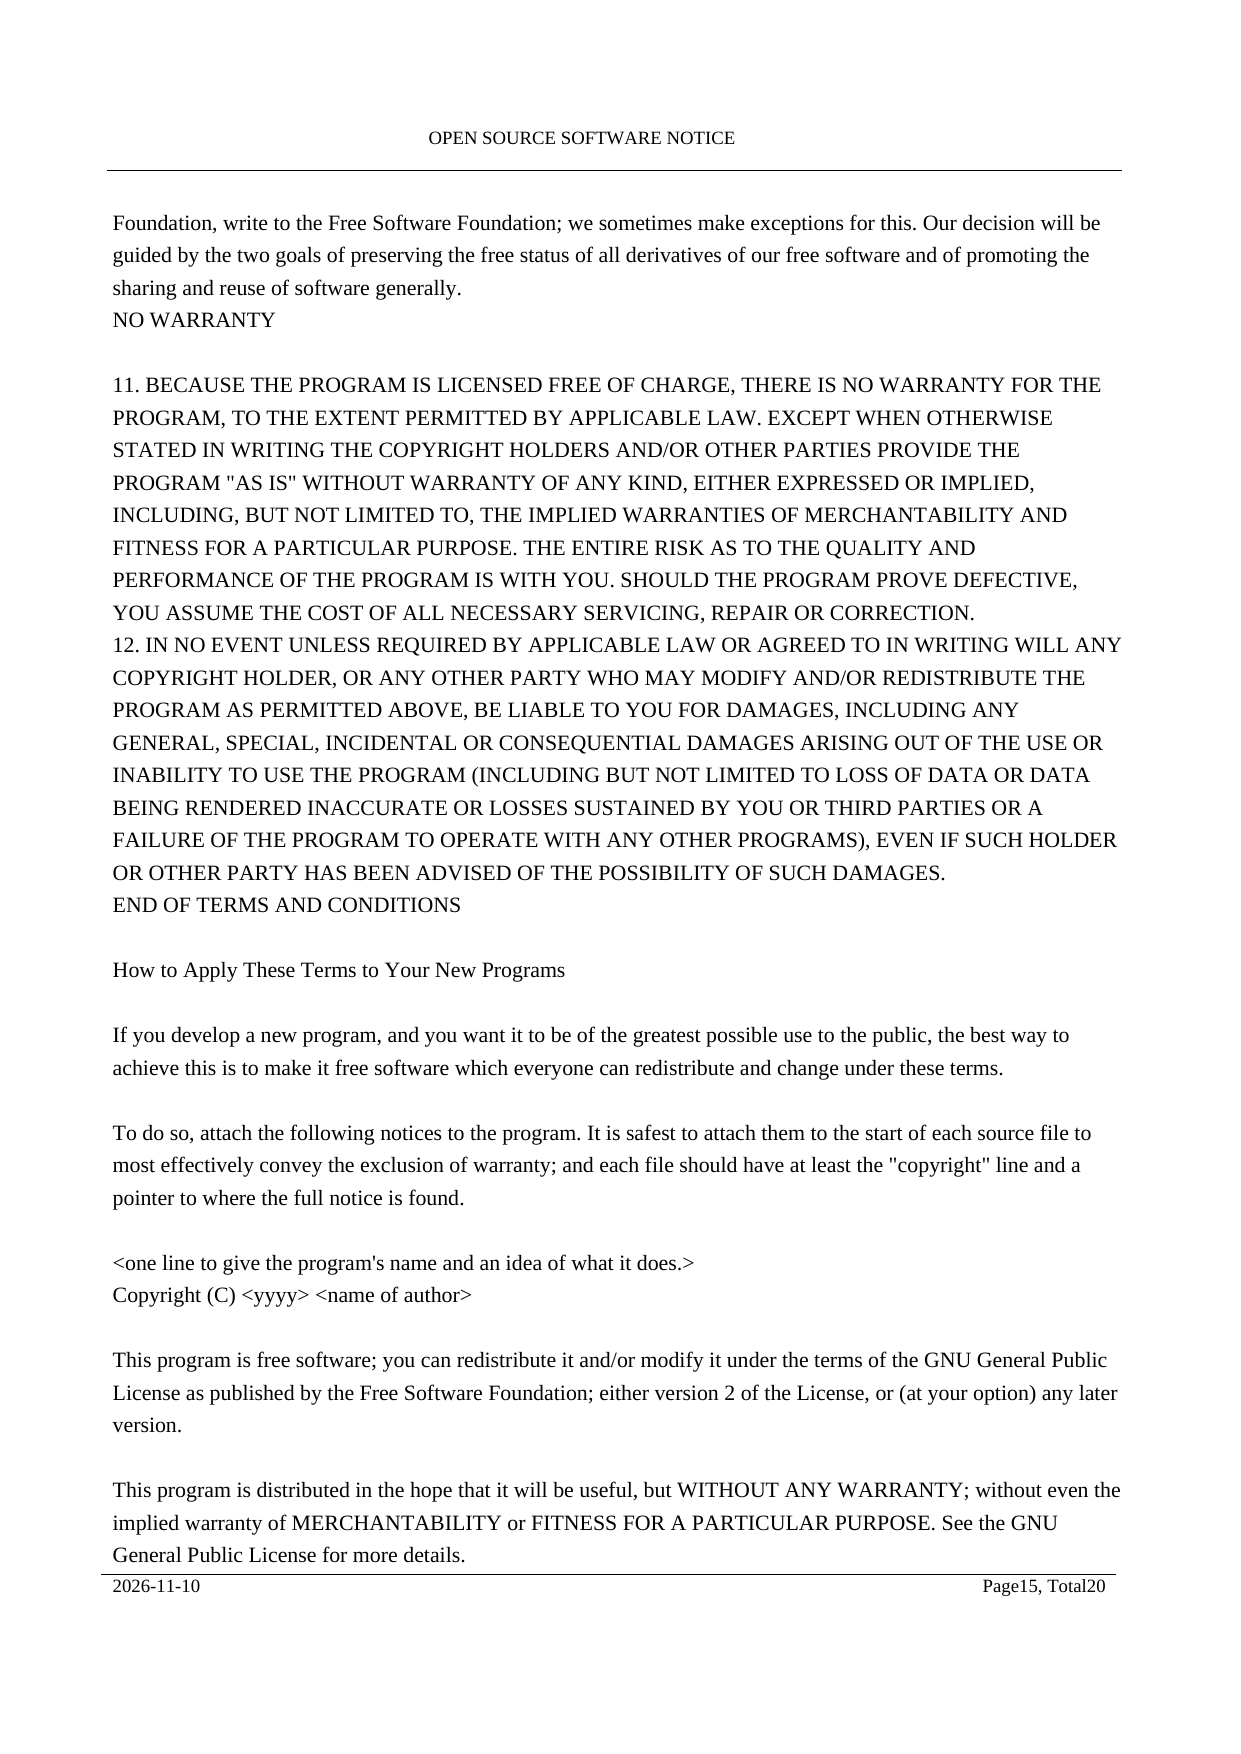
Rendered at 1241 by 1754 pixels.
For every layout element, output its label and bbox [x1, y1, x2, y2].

text [112, 206, 1128, 1571]
